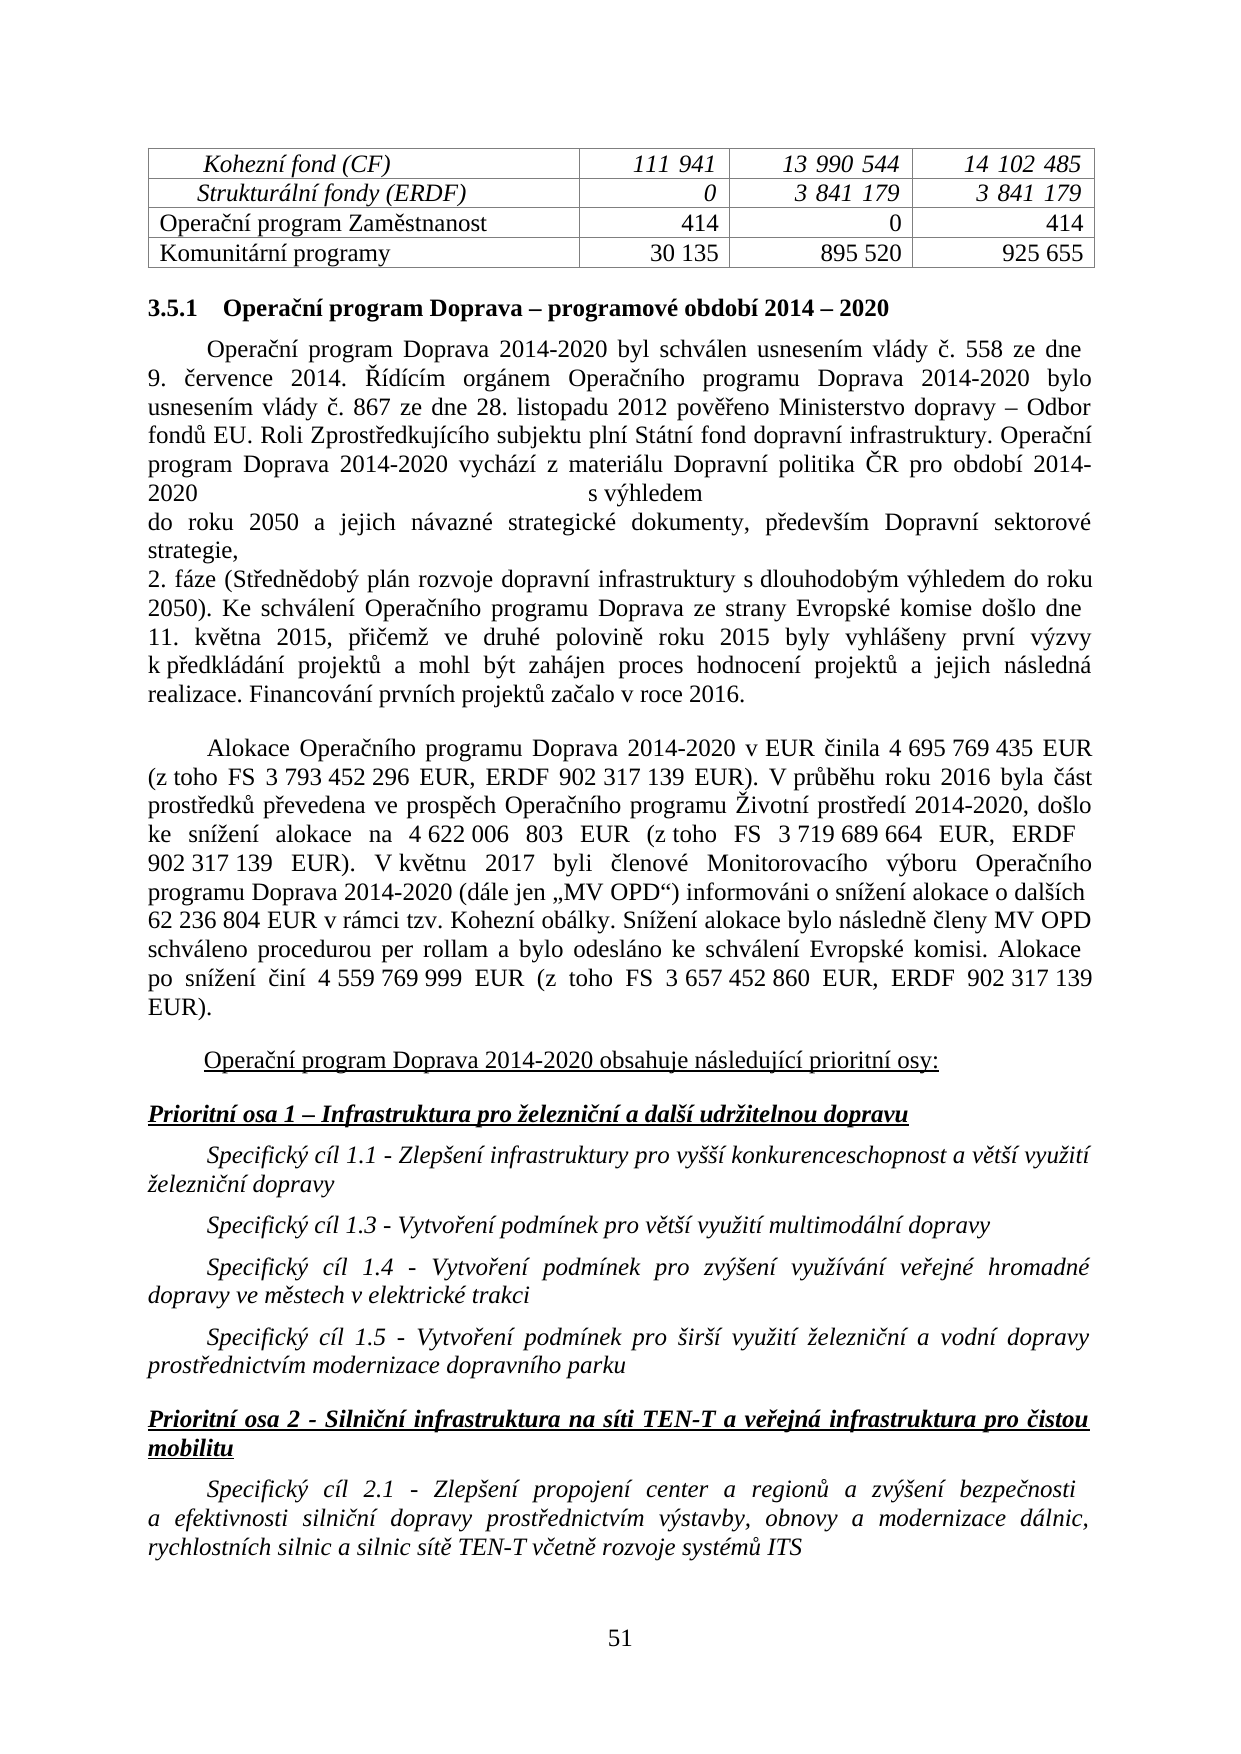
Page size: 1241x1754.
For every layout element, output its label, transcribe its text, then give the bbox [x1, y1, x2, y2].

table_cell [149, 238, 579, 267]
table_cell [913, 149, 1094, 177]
text Specifický cíl 1.4 - Vytvoření podmínek pro zvýšení využívání veřejné hromadné dopravy ve městech v elektrické trakci [148, 1252, 1093, 1309]
text Specifický cíl 1.5 - Vytvoření podmínek pro širší využití železniční a vodní dopravy prostřednictvím modernizace dopravního parku [148, 1322, 1093, 1379]
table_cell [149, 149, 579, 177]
text Prioritní osa 2 - Silniční infrastruktura na síti TEN-T a veřejná infrastruktura pro čistou mobilitu [148, 1404, 1093, 1462]
text Specifický cíl 2.1 - Zlepšení propojení center a regionů a zvýšení bezpečnosti a efektivnosti silniční dopravy prostřednictvím výstavby, obnovy a modernizace dálnic, rychlostních silnic a silnic sítě TEN-T včetně rozvoje systémů ITS [148, 1474, 1093, 1560]
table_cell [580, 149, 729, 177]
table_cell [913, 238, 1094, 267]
text Operační program Doprava 2014-2020 byl schválen usnesením vlády č. 558 ze dne 9. července 2014. Řídícím orgánem Operačního programu Doprava 2014-2020 bylo usnesením vlády č. 867 ze dne 28. listopadu 2012 pověřeno Ministerstvo dopravy – Odbor fondů EU. Roli Zprostředkujícího subjektu plní Státní fond dopravní infrastruktury. Operační program Doprava 2014-2020 vychází z materiálu Dopravní politika ČR pro období 2014-2020 s výhledem do roku jejich návazné strategické dokumenty, především Dopravní sektorové strategie, 2. fáze (Střednědobý plán rozvoje dopravní infrastruktury s dlouhodobým výhledem do roku 2050). Ke schválení Operačního programu Doprava ze strany Evropské komise došlo dne 11. května 2015, přičemž ve druhé polovině roku 2015 byly vyhlášeny první výzvy k předkládání projektů a mohl být zahájen proces hodnocení projektů a jejich následná realizace. Financování prvních projektů začalo v roce 2016. [148, 334, 1093, 708]
text Specifický cíl 1.1 - Zlepšení infrastruktury pro vyšší konkurenceschopnost a větší využití železniční dopravy [148, 1140, 1093, 1198]
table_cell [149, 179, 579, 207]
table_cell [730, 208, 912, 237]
text Specifický cíl 1.3 - Vytvoření podmínek pro větší využití multimodální dopravy [148, 1210, 1093, 1239]
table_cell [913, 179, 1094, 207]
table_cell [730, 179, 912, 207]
text Alokace Operačního programu Doprava 2014-2020 v EUR činila 4 695 769 435 EUR (z toho FS 3 793 452 296 EUR, ERDF 902 317 139 EUR). V průběhu roku 2016 byla část prostředků převedena ve prospěch Operačního programu Životní prostředí 2014-2020, došlo ke snížení alokace na 4 622 006 803 EUR (z toho FS 3 719 689 664 EUR, ERDF 902 317 139 EUR). V květnu 2017 byli členové Monitorovacího výboru Operačního programu Doprava 2014-2020 (dále jen „MV OPD“) informováni o snížení alokace o dalších 62 236 804 EUR v rámci tzv. Kohezní obálky. Snížení alokace bylo následně členy MV OPD schváleno procedurou per rollam a bylo odesláno ke schválení Evropské komisi. Alokace po snížení činí 4 559 769 999 EUR (z toho FS 3 657 452 860 EUR, ERDF 902 317 139 EUR). [148, 733, 1093, 1020]
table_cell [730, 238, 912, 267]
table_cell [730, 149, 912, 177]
text Prioritní osa 1 – Infrastruktura pro železniční a další udržitelnou dopravu [148, 1099, 1093, 1128]
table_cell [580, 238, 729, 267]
subtitle Operační program Doprava – programové období 2014 – 2020 [148, 293, 1093, 322]
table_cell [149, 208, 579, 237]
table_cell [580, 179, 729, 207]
text Operační program Doprava 2014-2020 obsahuje následující prioritní osy: [148, 1045, 1093, 1074]
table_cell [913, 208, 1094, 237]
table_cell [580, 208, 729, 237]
